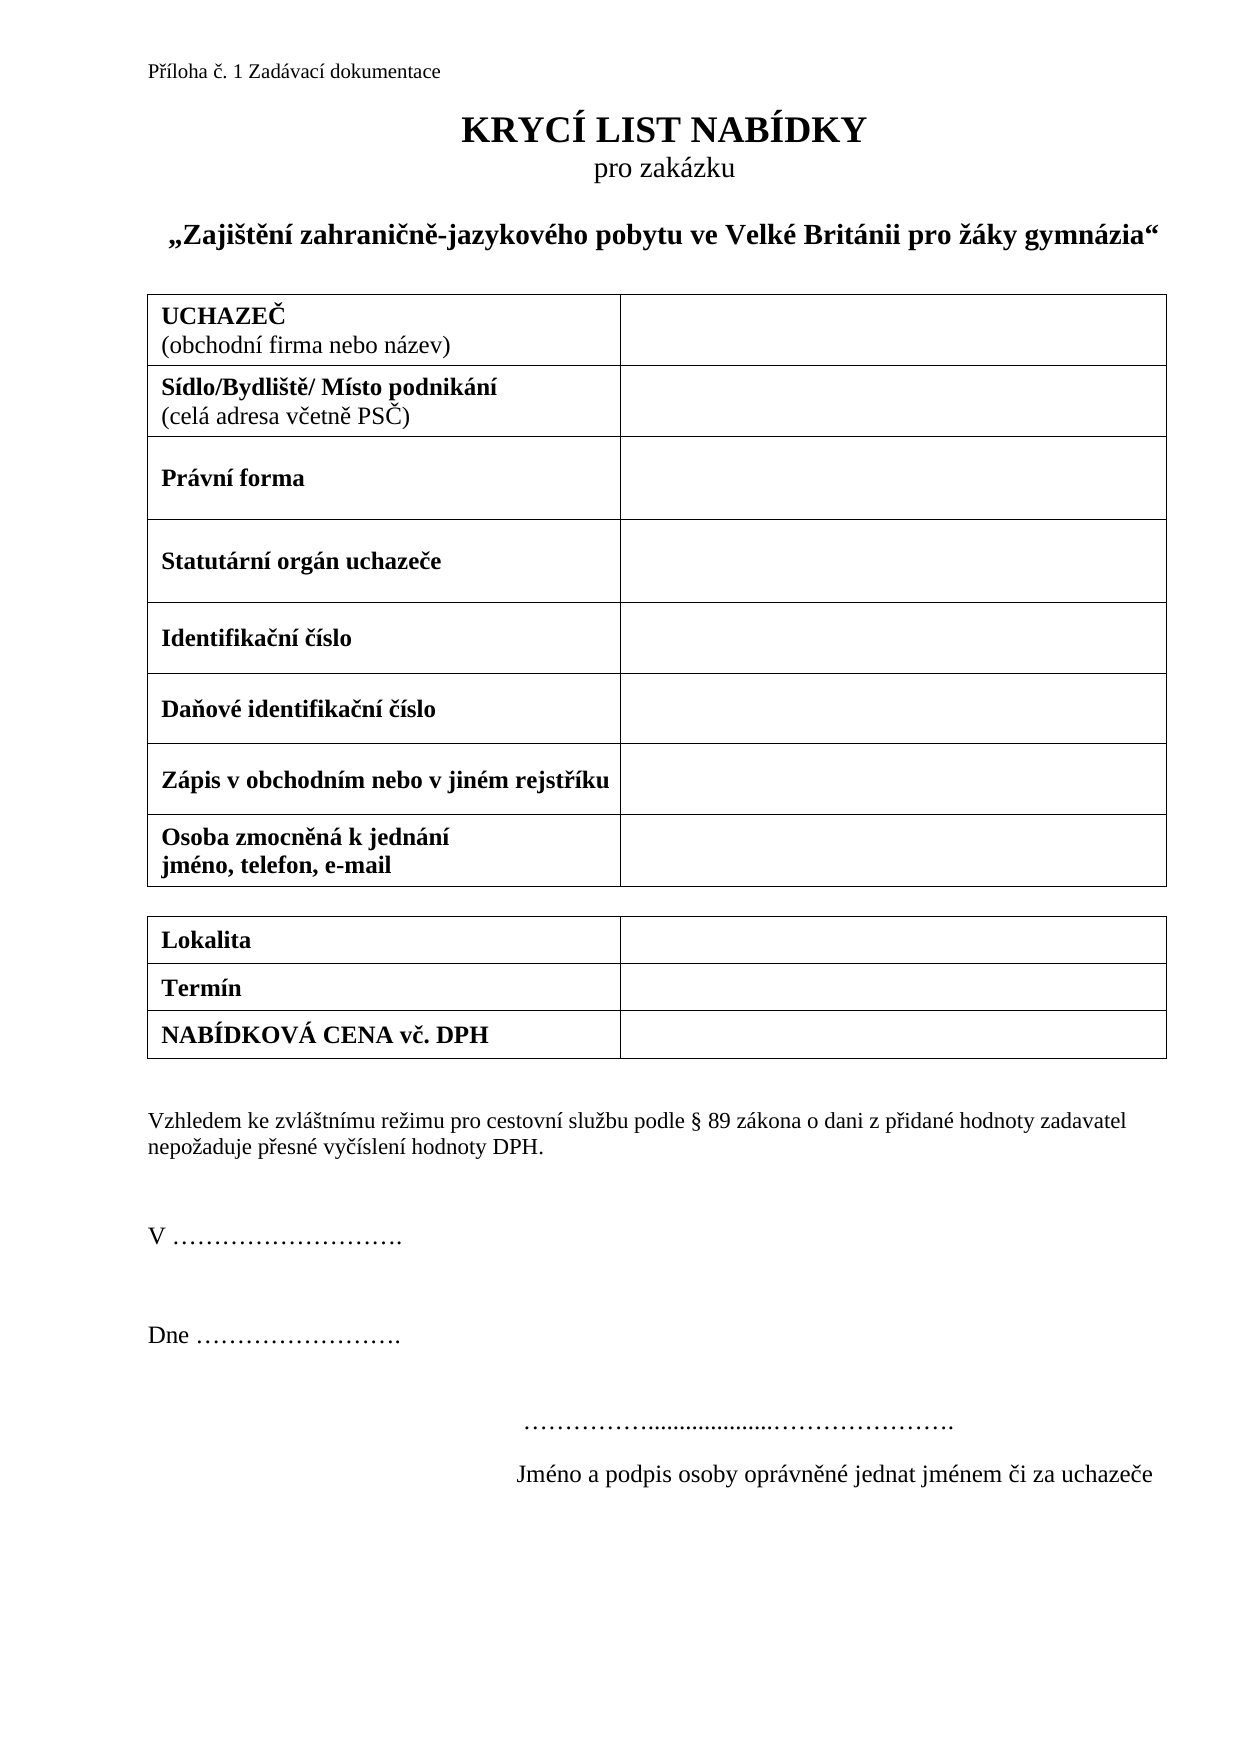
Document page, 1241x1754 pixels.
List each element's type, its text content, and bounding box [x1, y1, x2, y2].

text Dne ……………………. [148, 1320, 1240, 1349]
table_cell [621, 1011, 1166, 1058]
text KRYCÍ LIST NABÍDKY [148, 107, 1181, 150]
table_header UCHAZEČ (obchodní firma nebo název) [148, 295, 620, 365]
table_header Lokalita [148, 917, 620, 963]
table_cell Identifikační číslo [148, 603, 620, 672]
table_cell Termín [148, 964, 620, 1010]
table_header [621, 295, 1166, 365]
table_cell [621, 964, 1166, 1010]
table_cell [621, 520, 1166, 602]
table_cell [621, 674, 1166, 743]
text „Zajištění zahraničně-jazykového pobytu ve Velké Británii pro žáky gymnázia“ [148, 217, 1179, 251]
text Jméno a podpis osoby oprávněné jednat jménem či za uchazeče [443, 1459, 1181, 1488]
table_cell Sídlo/Bydliště/ Místo podnikání (celá adresa včetně PSČ) [148, 366, 620, 436]
table_cell NABÍDKOVÁ CENA vč. DPH [148, 1011, 620, 1058]
table_cell [621, 437, 1166, 519]
text ……………....................…………………. [148, 1406, 1181, 1435]
table_cell Právní forma [148, 437, 620, 519]
table_cell [621, 366, 1166, 436]
table_header [621, 917, 1166, 963]
title pro zakázku [148, 150, 1181, 184]
table_cell Daňové identifikační číslo [148, 674, 620, 743]
table_cell Statutární orgán uchazeče [148, 520, 620, 602]
table_cell [621, 744, 1166, 814]
table_cell [621, 815, 1166, 886]
table_cell Osoba zmocněná k jednání jméno, telefon, e-mail [148, 815, 620, 886]
text V ………………………. [148, 1221, 1240, 1250]
table_cell Zápis v obchodním nebo v jiném rejstříku [148, 744, 620, 814]
text Vzhledem ke zvláštnímu režimu pro cestovní službu podle § 89 zákona o dani z přidané hodnoty zadavatel nepožaduje přesné vyčíslení hodnoty DPH. [148, 1107, 1181, 1159]
table_cell [621, 603, 1166, 672]
